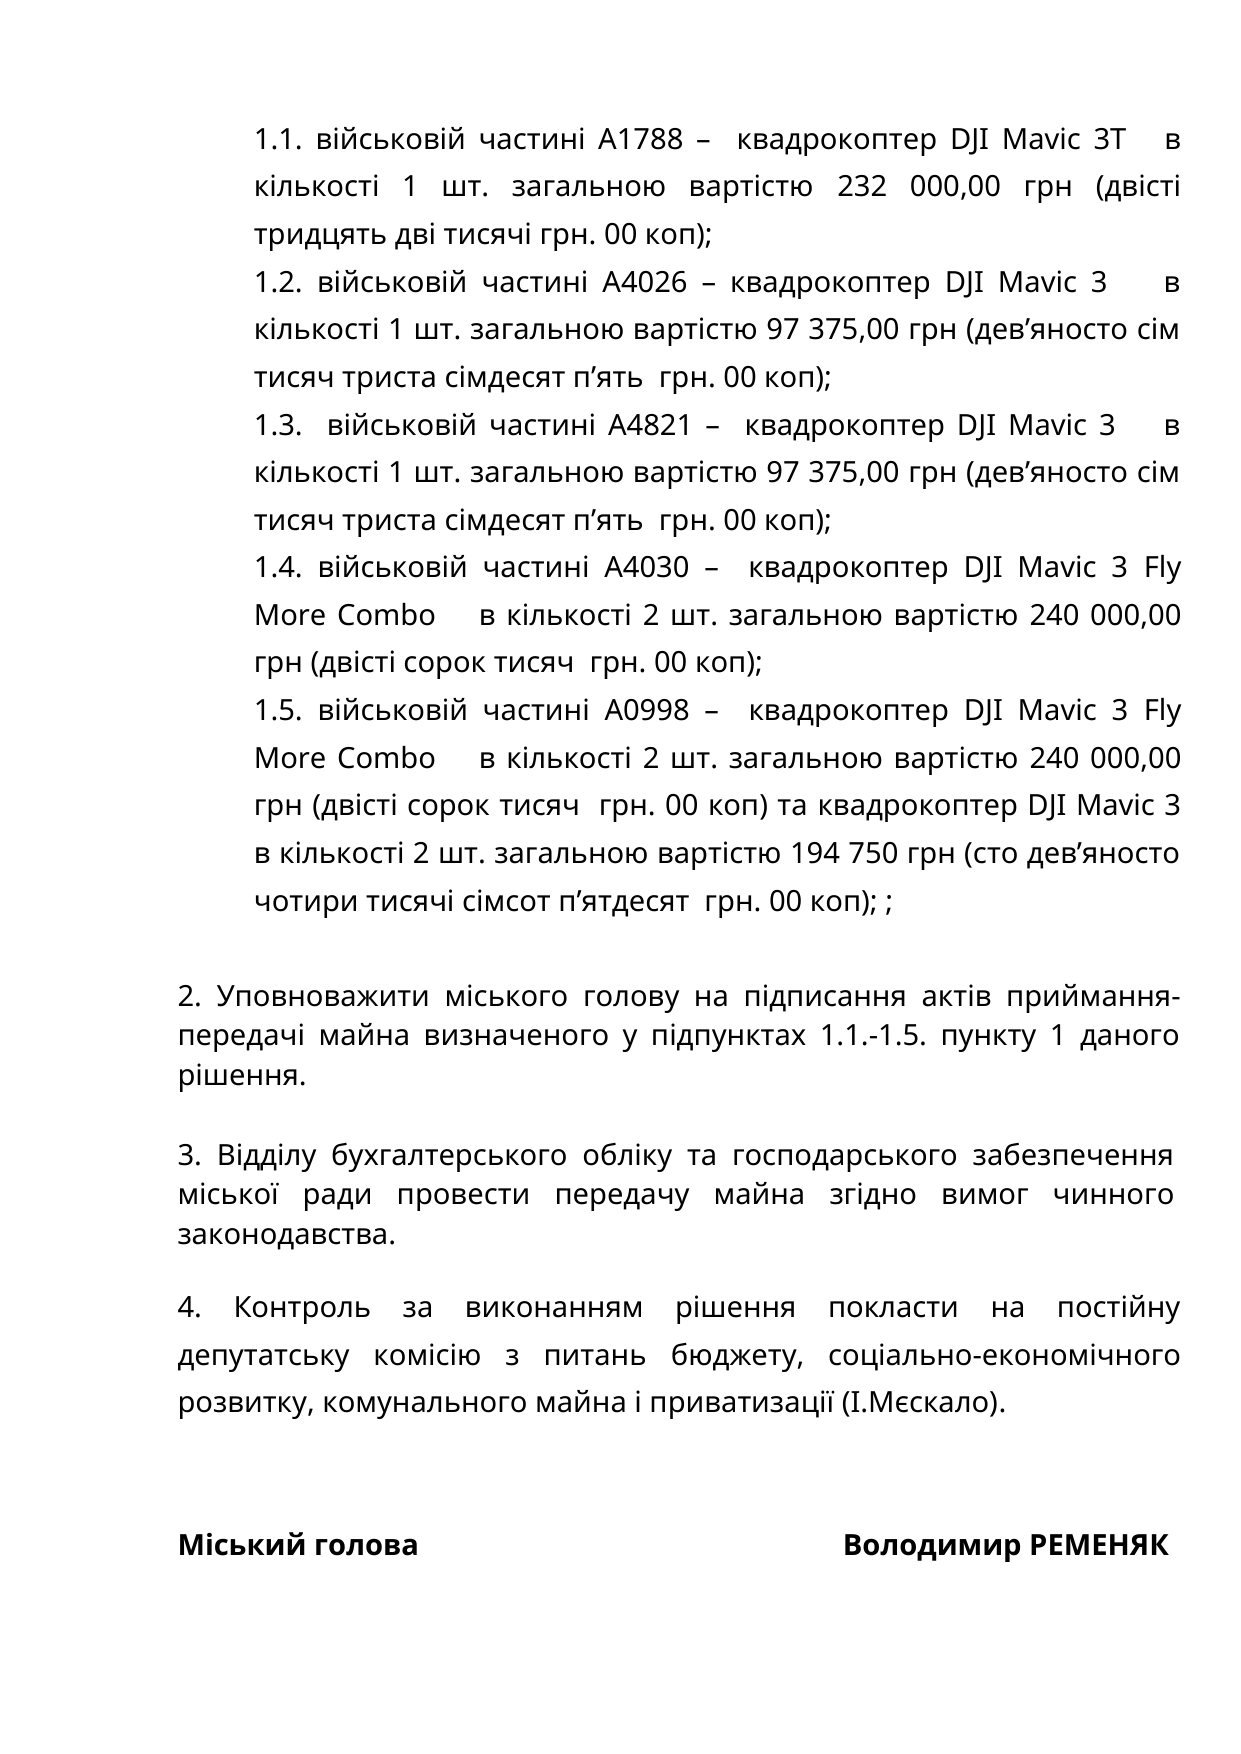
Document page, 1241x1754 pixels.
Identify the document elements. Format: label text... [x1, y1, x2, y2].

text 3. Відділу бухгалтерського обліку та господарського забезпечення міської ради провести передачу майна згідно вимог чинного законодавства. [177, 1134, 1175, 1253]
text 1.5. військовій частині А0998 – квадрокоптер DJI Mavic 3 Fly More Combo в кількості 2 шт. загальною вартістю 240 000,00 грн (двісті сорок тисяч грн. 00 коп) та квадрокоптер DJI Mavic 3 в кількості 2 шт. загальною вартістю 194 750 грн (сто дев’яносто чотири тисячі сімсот п’ятдесят грн. 00 коп); ; [254, 689, 1181, 919]
text 1.4. військовій частині А4030 – квадрокоптер DJI Mavic 3 Fly More Combo в кількості 2 шт. загальною вартістю 240 000,00 грн (двісті сорок тисяч грн. 00 коп); [254, 547, 1181, 681]
text 1.3. військовій частині А4821 – квадрокоптер DJI Mavic 3 в кількості 1 шт. загальною вартістю 97 375,00 грн (дев’яносто сім тисяч триста сімдесят п’ять грн. 00 коп); [254, 404, 1181, 539]
text 1.2. військовій частині А4026 – квадрокоптер DJI Mavic 3 в кількості 1 шт. загальною вартістю 97 375,00 грн (дев’яносто сім тисяч триста сімдесят п’ять грн. 00 коп); [254, 261, 1181, 396]
text 2. Уповноважити міського голову на підписання актів приймання-передачі майна визначеного у підпунктах 1.1.-1.5. пункту 1 даного рішення. [177, 975, 1181, 1094]
text 1.1. військовій частині А1788 – квадрокоптер DJI Mavic 3T в кількості 1 шт. загальною вартістю 232 000,00 грн (двісті тридцять дві тисячі грн. 00 коп); [254, 118, 1181, 253]
text Міський голова Володимир РЕМЕНЯК [177, 1524, 1181, 1564]
text 4. Контроль за виконанням рішення покласти на постійну депутатську комісію з питань бюджету, соціально-економічного розвитку, комунального майна і приватизації (І.Мєскало). [177, 1286, 1181, 1421]
